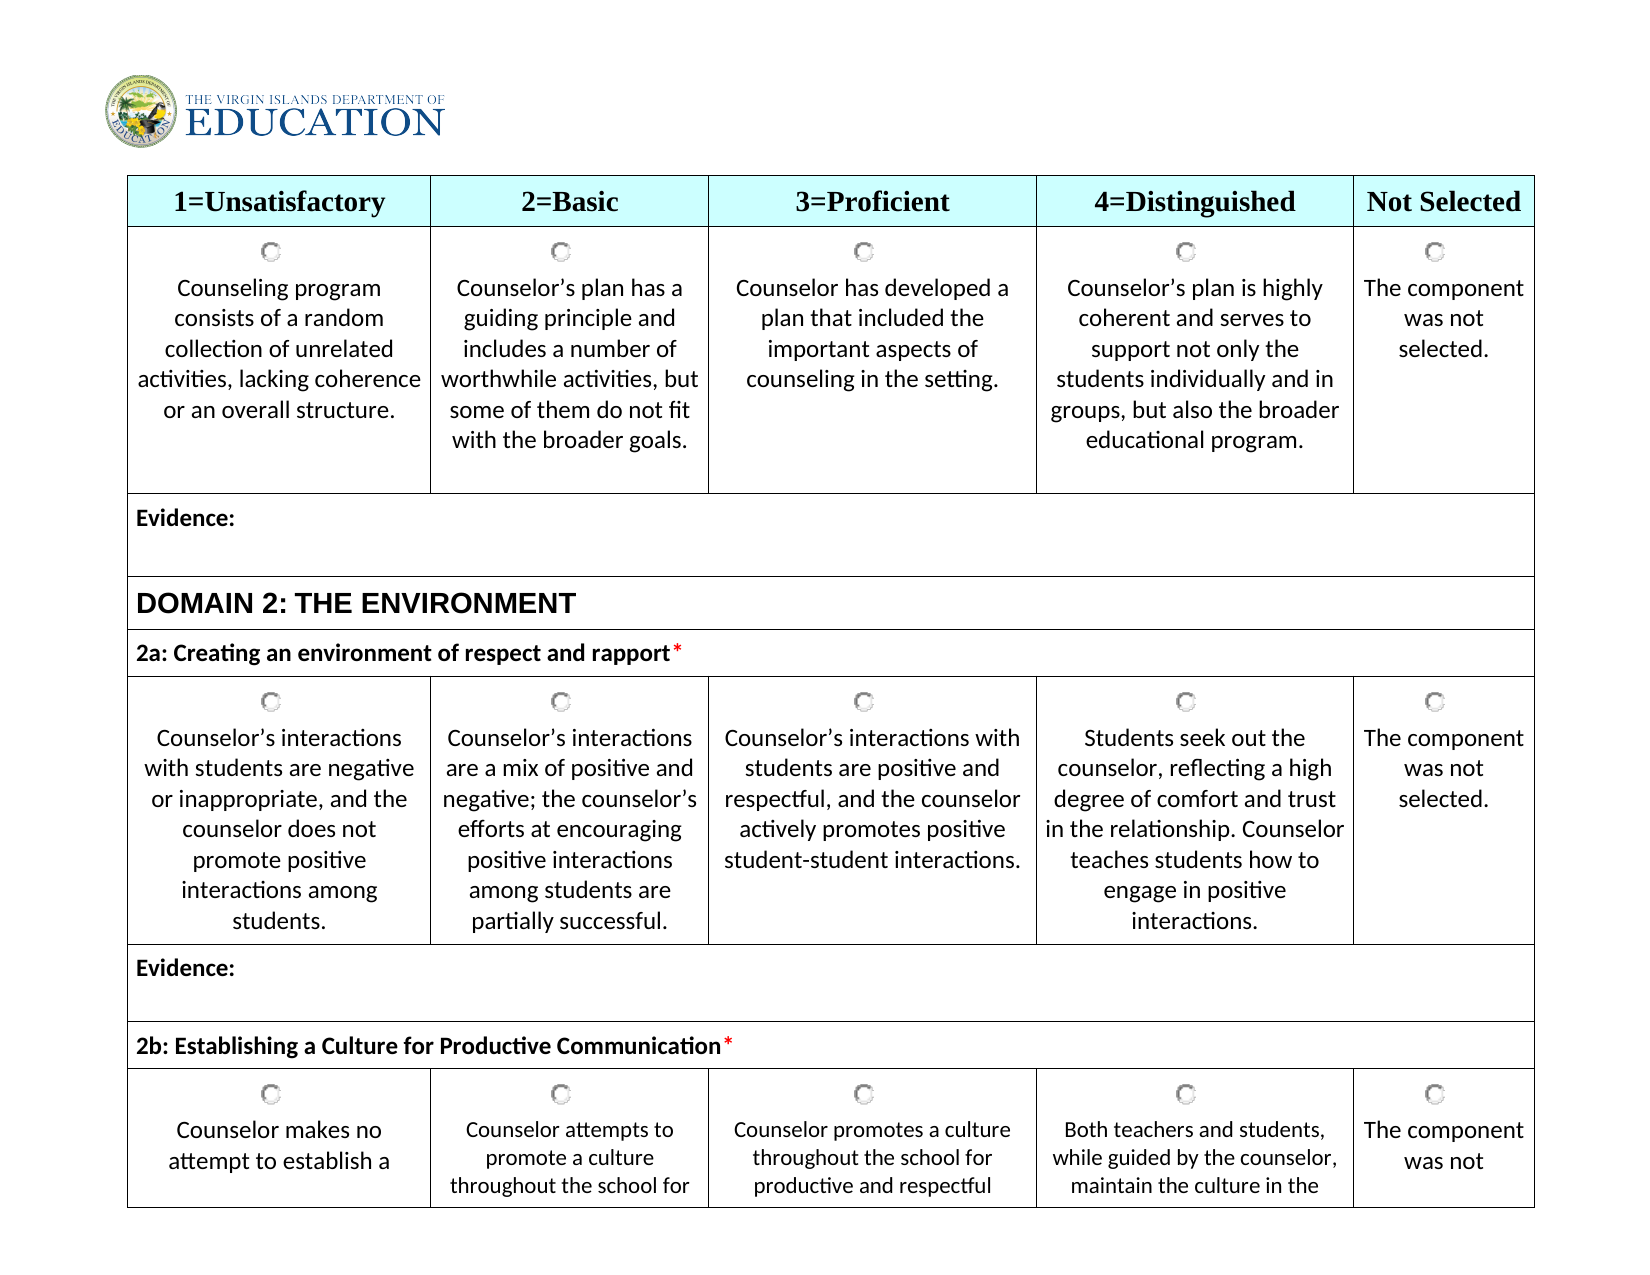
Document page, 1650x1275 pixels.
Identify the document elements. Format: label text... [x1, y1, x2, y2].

table_header 1=Unsatisfactory [128, 176, 430, 226]
table_header Not Selected [1354, 176, 1534, 226]
table_cell Domain 2: The Environment [128, 577, 1534, 628]
table_cell Counselor promotes a culture throughout the school for productive and respectful communication between and among students and teachers. [709, 1069, 1036, 1207]
table_cell Students seek out the counselor, reflecting a high degree of comfort and trust in the relationship. Counselor teaches students how to engage in positive interactions. [1037, 677, 1353, 943]
table_cell Counselor has developed a plan that included the important aspects of counseling in the setting. [709, 227, 1036, 493]
table_cell Evidence: [128, 945, 1534, 1021]
table_header 3=Proficient [709, 176, 1036, 226]
table_cell Evidence: [128, 494, 1534, 576]
table_cell 2b: Establishing a Culture for Productive Communication* [128, 1022, 1534, 1068]
table_cell Counselor’s interactions with students are positive and respectful, and the counselor actively promotes positive student-student interactions. [709, 677, 1036, 943]
table_header 4=Distinguished [1037, 176, 1353, 226]
table_cell 2a: Creating an environment of respect and rapport* [128, 630, 1534, 676]
table_cell Counselor’s interactions are a mix of positive and negative; the counselor’s efforts at encouraging positive interactions among students are partially successful. [431, 677, 708, 943]
table_cell The component was not selected. [1354, 677, 1534, 943]
table_cell The component was not selected. [1354, 227, 1534, 493]
table_cell Counselor’s interactions with students are negative or inappropriate, and the counselor does not promote positive interactions among students. [128, 677, 430, 943]
table_cell The component was not selected. [1354, 1069, 1534, 1207]
table_cell Counselor’s plan has a guiding principle and includes a number of worthwhile activities, but some of them do not fit with the broader goals. [431, 227, 708, 493]
table_header 2=Basic [431, 176, 708, 226]
table_cell Counseling program consists of a random collection of unrelated activities, lacking coherence or an overall structure. [128, 227, 430, 493]
picture [105, 75, 449, 148]
table_cell Counselor’s plan is highly coherent and serves to support not only the students individually and in groups, but also the broader educational program. [1037, 227, 1353, 493]
